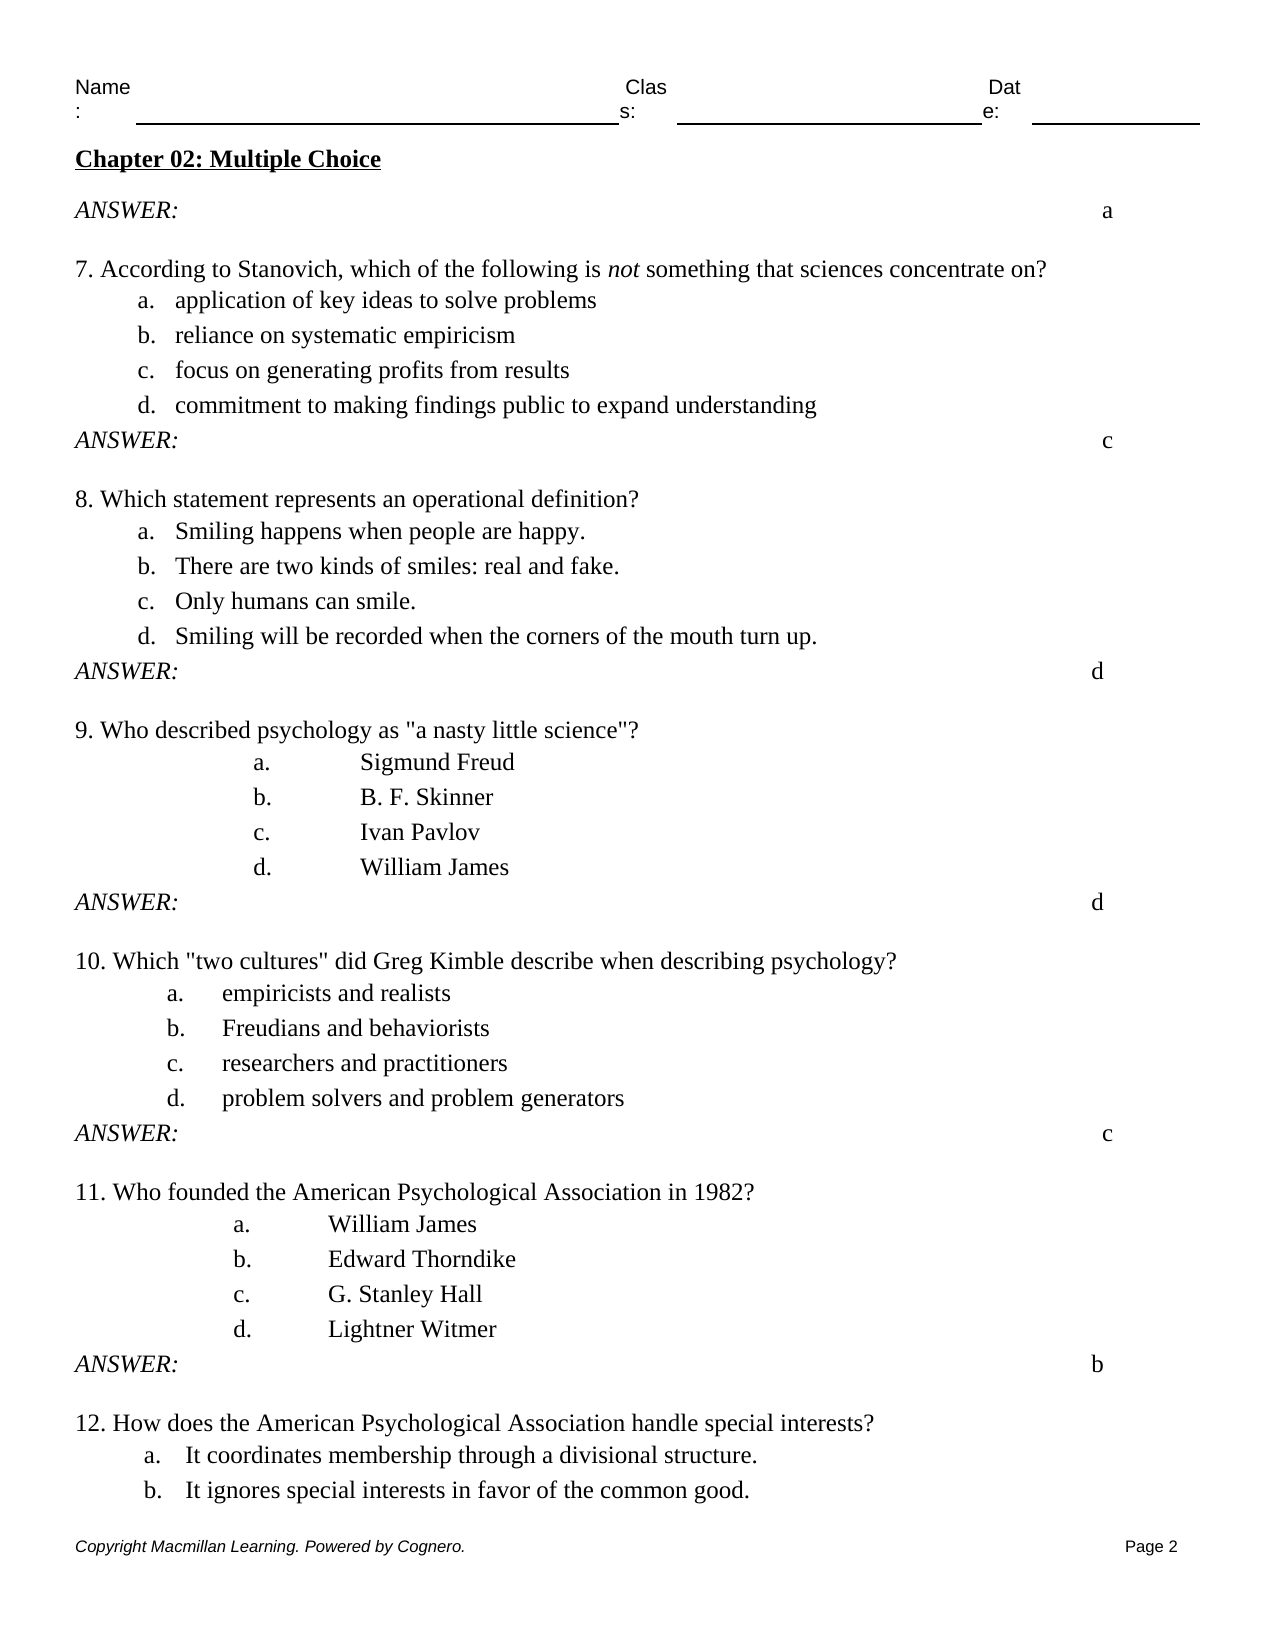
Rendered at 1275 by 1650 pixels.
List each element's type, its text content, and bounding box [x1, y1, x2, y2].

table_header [75, 1408, 1200, 1507]
table_header 11. Who founded the American Psychological Association in 1982? [75, 1177, 1200, 1381]
table_header 8. Which statement represents an operational definition? [75, 485, 1200, 688]
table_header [75, 192, 1200, 227]
table_header 10. Which "two cultures" did Greg Kimble describe when describing psychology? [75, 946, 1200, 1150]
table_header 9. Who described psychology as "a nasty little science"? [75, 715, 1200, 919]
table_header 7. According to Stanovich, which of the following is not something that sciences concentrate on? [75, 254, 1200, 458]
